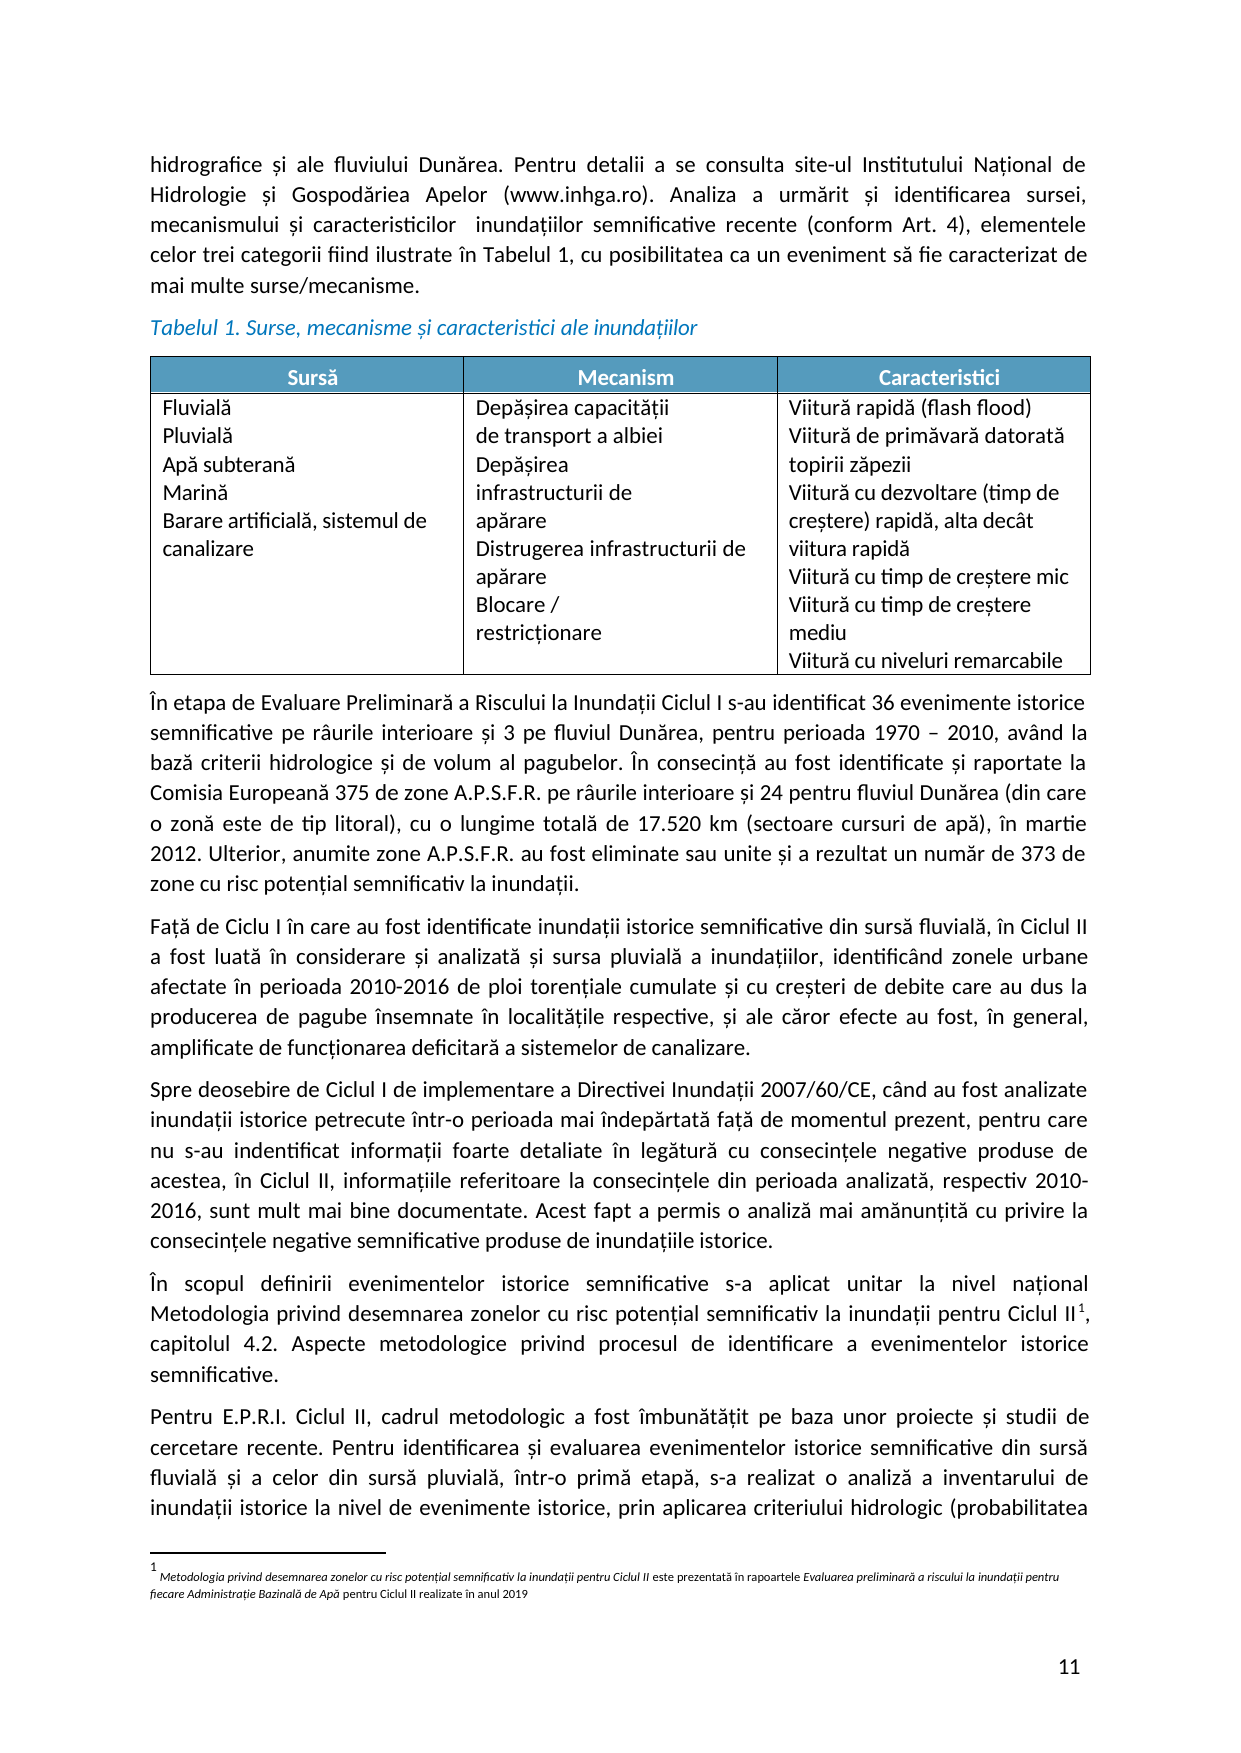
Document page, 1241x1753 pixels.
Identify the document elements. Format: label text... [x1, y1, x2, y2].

text Spre deosebire de Ciclul I de implementare a Directivei Inundații 2007/60/CE, când au fost analizate inundații istorice petrecute într-o perioada mai îndepărtată față de momentul prezent, pentru care nu s-au indentificat informații foarte detaliate în legătură cu consecințele negative produse de acestea, în Ciclul II, informațiile referitoare la consecințele din perioada analizată, respectiv 2010-2016, sunt mult mai bine documentate. Acest fapt a permis o analiză mai amănunțită cu privire la consecințele negative semnificative produse de inundațiile istorice. [150, 1075, 1090, 1254]
text Față de Ciclu I în care au fost identificate inundații istorice semnificative din sursă fluvială, în Ciclul II a fost luată în considerare și analizată și sursa pluvială a inundațiilor, identificând zonele urbane afectate în perioada 2010-2016 de ploi torențiale cumulate și cu creșteri de debite care au dus la producerea de pagube însemnate în localitățile respective, și ale căror efecte au fost, în general, amplificate de funcționarea deficitară a sistemelor de canalizare. [150, 912, 1090, 1061]
table_cell Viitură rapidă (flash flood) Viitură de primăvară datorată topirii zăpezii Viitură cu dezvoltare (timp de creștere) rapidă, alta decât viitura rapidă Viitură cu timp de creștere mic Viitură cu timp de creștere mediu Viitură cu niveluri remarcabile [778, 394, 1090, 674]
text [150, 150, 1088, 299]
table_header Sursă [151, 357, 463, 392]
table_cell Fluvială Pluvială Apă subterană Marină Barare artificială, sistemul de canalizare [151, 394, 463, 674]
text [150, 1402, 1090, 1521]
table_header Mecanism [464, 357, 777, 392]
text Tabelul 1. Surse, mecanisme și caracteristici ale inundațiilor [150, 313, 1090, 342]
text În scopul definirii evenimentelor istorice semnificative s-a aplicat unitar la nivel național Metodologia privind desemnarea zonelor cu risc potențial semnificativ la inundații pentru Ciclul II, capitolul 4.2. Aspecte metodologice privind procesul de identificare a evenimentelor istorice semnificative. [150, 1269, 1090, 1388]
table_cell Depășirea capacității de transport a albiei Depășirea infrastructurii de apărare Distrugerea infrastructurii de apărare Blocare / restricționare [464, 394, 777, 674]
text În etapa de Evaluare Preliminară a Riscului la Inundații Ciclul I s-au identificat 36 evenimente istorice semnificative pe râurile interioare și 3 pe fluviul Dunărea, pentru perioada 1970 – 2010, având la bază criterii hidrologice și de volum al pagubelor. În consecință au fost identificate și raportate la Comisia Europeană 375 de zone A.P.S.F.R. pe râurile interioare și 24 pentru fluviul Dunărea (din care o zonă este de tip litoral), cu o lungime totală de 17.520 km (sectoare cursuri de apă), în martie 2012. Ulterior, anumite zone A.P.S.F.R. au fost eliminate sau unite și a rezultat un număr de 373 de zone cu risc potențial semnificativ la inundații. [150, 688, 1088, 897]
table_header Caracteristici [778, 357, 1090, 392]
